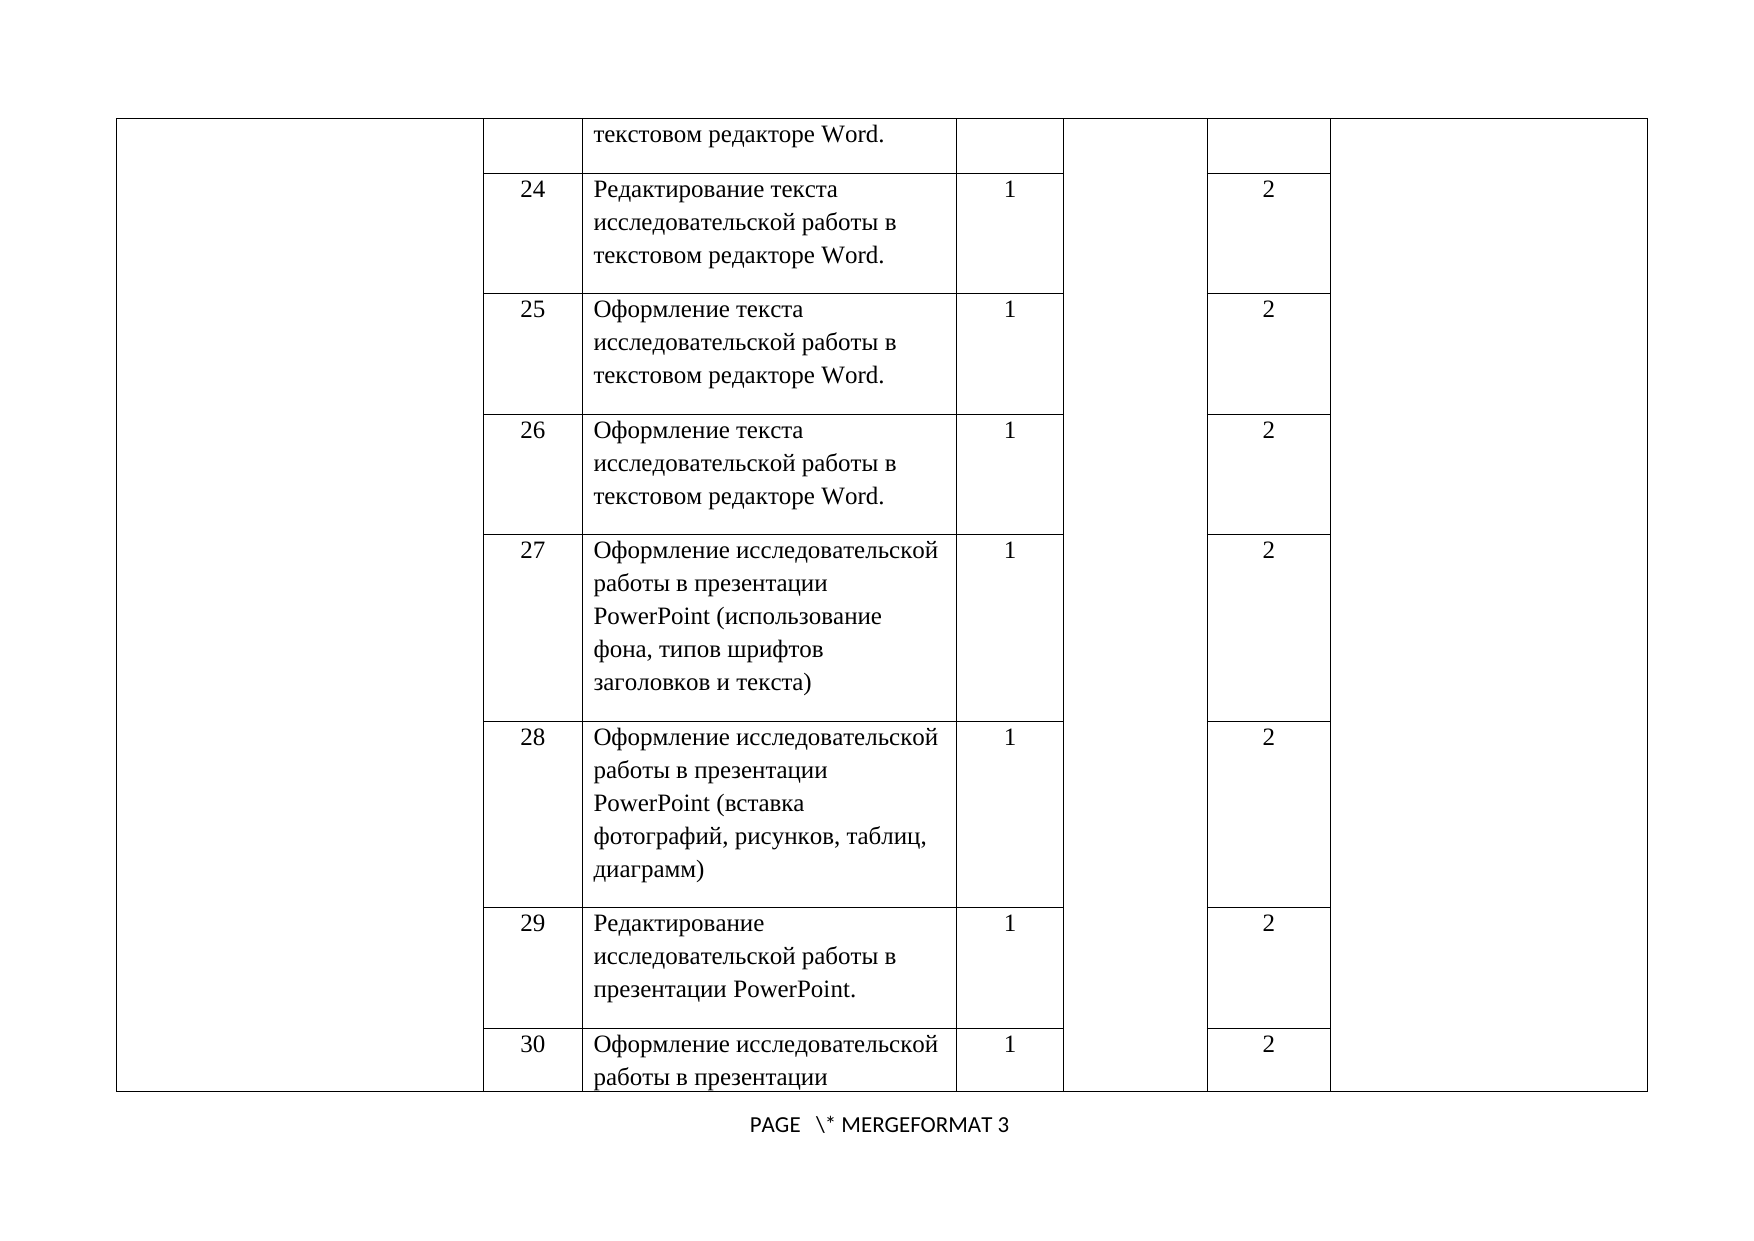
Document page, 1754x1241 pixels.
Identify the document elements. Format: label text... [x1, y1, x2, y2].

table_cell 2 [1208, 119, 1330, 173]
table_cell Оформление исследовательской работы в презентации PowerPoint (использование фона, типов шрифтов заголовков и текста) [583, 535, 956, 721]
table_cell 2 [1208, 294, 1330, 414]
table_cell 2 [1208, 174, 1330, 293]
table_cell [583, 1029, 956, 1091]
table_cell 2 [1208, 722, 1330, 907]
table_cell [583, 174, 956, 293]
table_cell 24 [484, 174, 582, 293]
table_cell Оформление текста исследовательской работы в текстовом редакторе Word. [583, 294, 956, 414]
table_cell 30 [484, 1029, 582, 1091]
table_cell 1 [957, 535, 1063, 721]
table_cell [583, 119, 956, 173]
table_cell 1 [957, 908, 1063, 1028]
table_cell Редактирование исследовательской работы в презентации PowerPoint. [583, 908, 956, 1028]
table_cell Оформление исследовательской работы в презентации PowerPoint (вставка фотографий, рисунков, таблиц, диаграмм) [583, 722, 956, 907]
table_cell 29 [484, 908, 582, 1028]
table_cell 25 [484, 294, 582, 414]
table_cell 1 [957, 722, 1063, 907]
table_cell 1 [957, 415, 1063, 534]
table_cell 1 [957, 174, 1063, 293]
table_cell 26 [484, 415, 582, 534]
table_cell Оформление текста исследовательской работы в текстовом редакторе Word. [583, 415, 956, 534]
table_cell 2 [1208, 535, 1330, 721]
table_cell 1 [957, 294, 1063, 414]
table_cell 2 [1208, 1029, 1330, 1091]
table_cell 23 [484, 119, 582, 173]
table_cell 28 [484, 722, 582, 907]
table_cell 1 [957, 1029, 1063, 1091]
table_cell 2 [1208, 415, 1330, 534]
table_cell 1 [957, 119, 1063, 173]
table_cell 2 [1208, 908, 1330, 1028]
table_cell 27 [484, 535, 582, 721]
